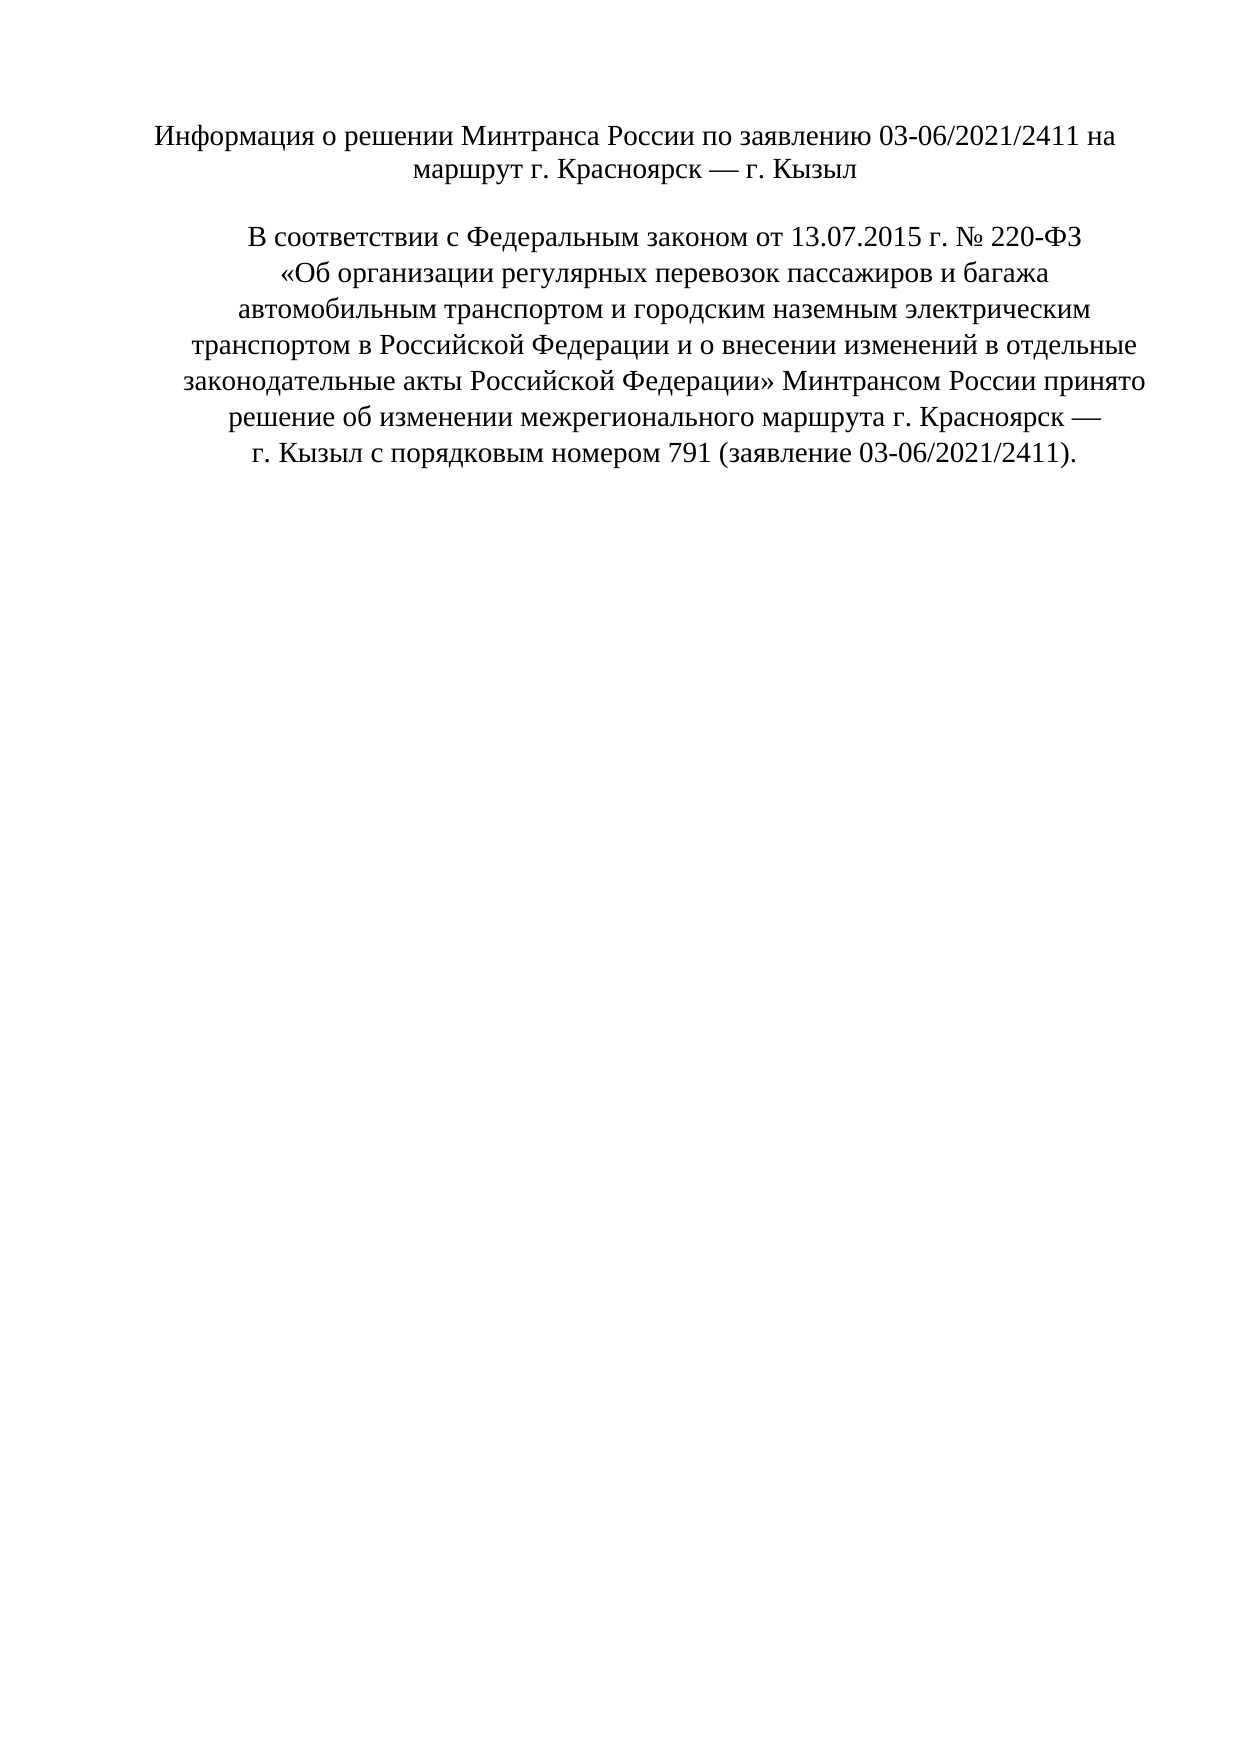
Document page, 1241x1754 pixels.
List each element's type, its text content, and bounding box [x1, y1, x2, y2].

text Информация о решении Минтранса России по заявлению 03-06/2021/2411 на маршрут г. Красноярск — г. Кызыл [118, 118, 1152, 185]
text В соответствии с Федеральным законом от 13.07.2015 г. № 220-ФЗ «Об организации регулярных перевозок пассажиров и багажа автомобильным транспортом и городским наземным электрическим транспортом в Российской Федерации и о внесении изменений в отдельные законодательные акты Российской Федерации» Минтрансом России принято решение об изменении межрегионального маршрута г. Красноярск — г. Кызыл с порядковым номером 791 (заявление 03-06/2021/2411). [177, 219, 1152, 469]
